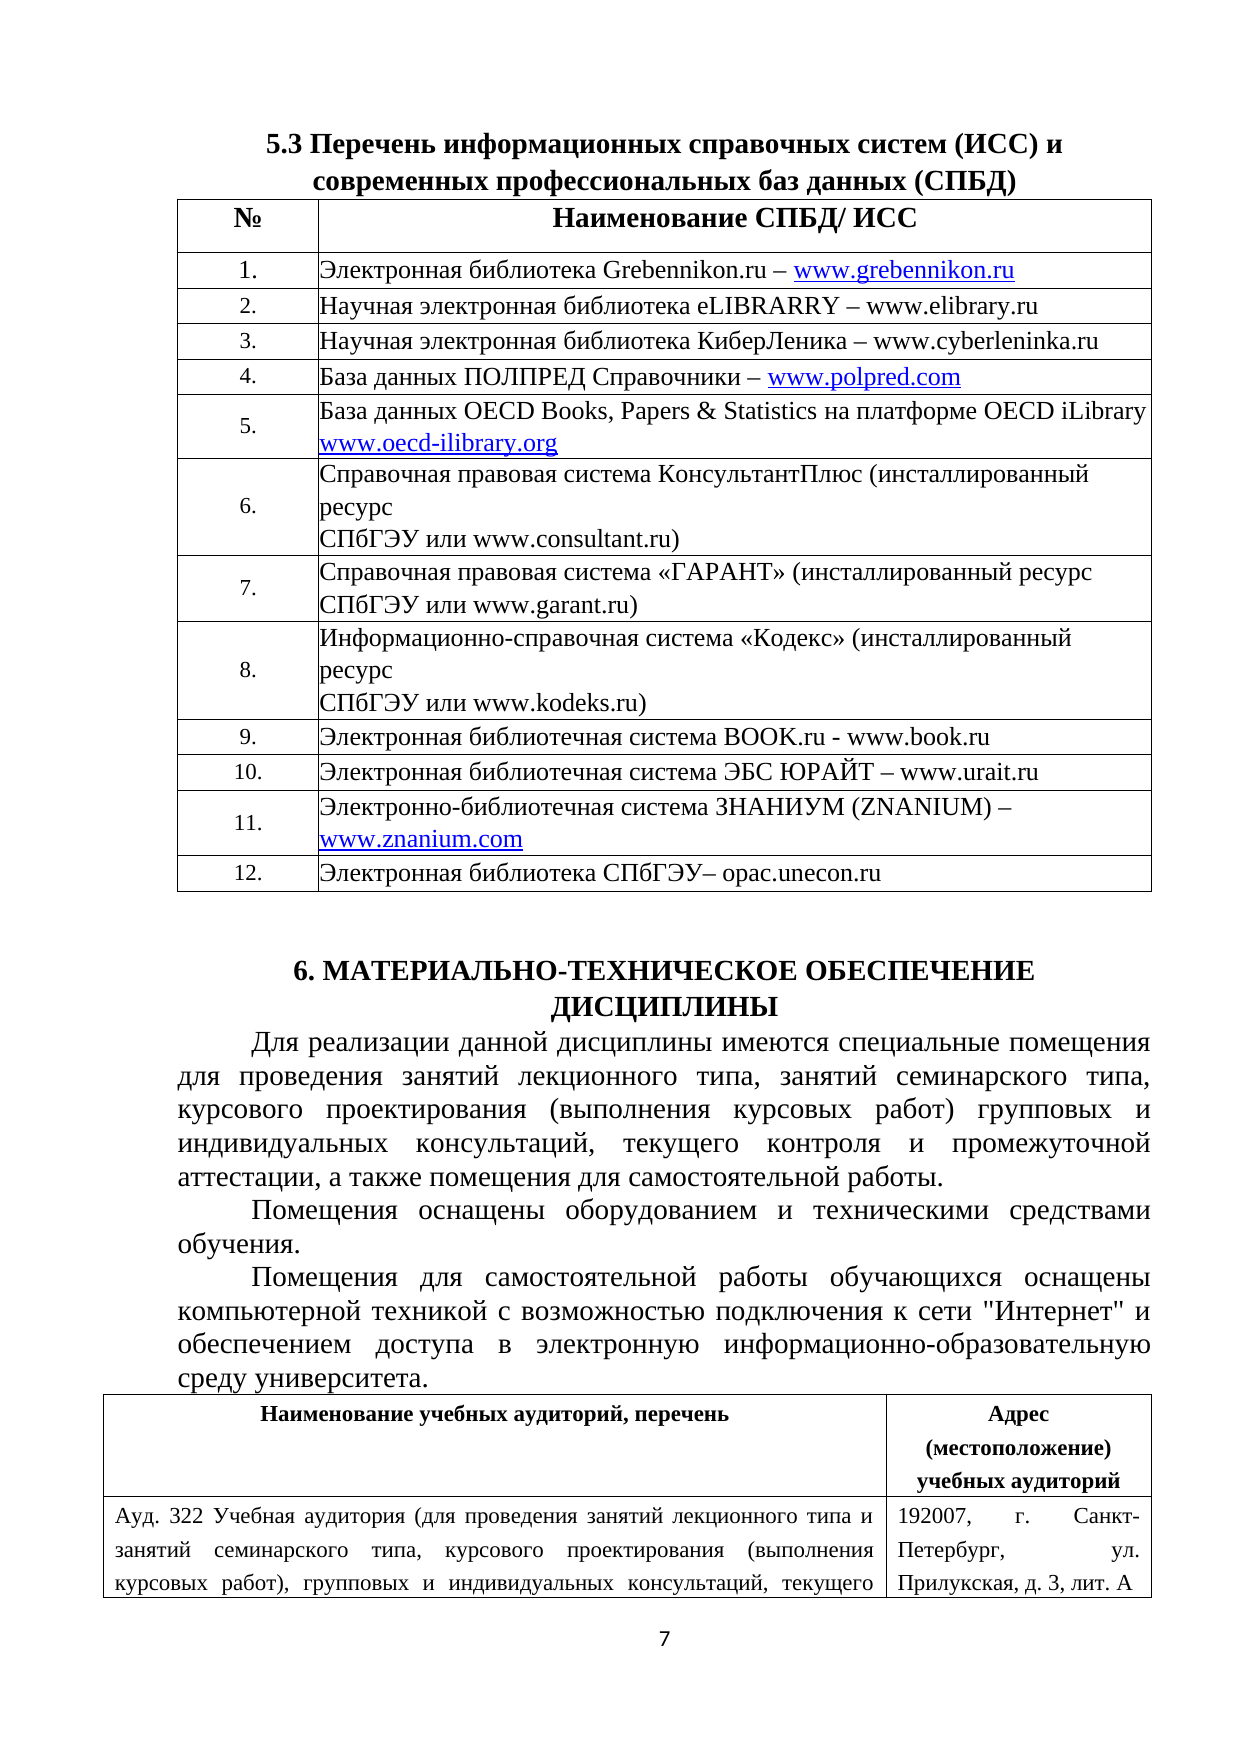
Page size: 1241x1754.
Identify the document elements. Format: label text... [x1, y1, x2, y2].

table_header № [178, 200, 318, 252]
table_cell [104, 1497, 886, 1597]
table_cell Электронно-библиотечная система ЗНАНИУМ (ZNANIUM) – www.znanium.com [319, 791, 1151, 855]
table_cell Электронная библиотека Grebennikon.ru – www.grebennikon.ru [319, 253, 1151, 288]
table_cell 9. [178, 720, 318, 754]
table_cell 12. [178, 856, 318, 891]
table_cell Научная электронная библиотека eLIBRARRY – www.elibrary.ru [319, 289, 1151, 323]
table_cell 4. [178, 360, 318, 394]
table_cell База данных OECD Books, Papers & Statistics на платформе OECD iLibrary www.oecd-ilibrary.org [319, 395, 1151, 457]
text Для реализации данной дисциплины имеются специальные помещения для проведения занятий лекционного типа, занятий семинарского типа, курсового проектирования (выполнения курсовых работ) групповых и индивидуальных консультаций, текущего контроля и промежуточной аттестации, а также помещения для самостоятельной работы. [177, 1025, 1152, 1193]
table_cell Справочная правовая система КонсультантПлюс (инсталлированный ресурс СПбГЭУ или www.consultant.ru) [319, 459, 1151, 555]
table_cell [887, 1497, 1151, 1597]
table_header Адрес (местоположение) учебных аудиторий [887, 1395, 1151, 1496]
table_cell 11. [178, 791, 318, 855]
table_cell 8. [178, 622, 318, 719]
table_cell 5. [178, 395, 318, 457]
table_cell Электронная библиотека СПбГЭУ– opac.unecon.ru [319, 856, 1151, 891]
table_cell 3. [178, 324, 318, 358]
subtitle 5.3 Перечень информационных справочных систем (ИСС) и современных профессиональных баз данных (СПБД) [177, 127, 1152, 196]
table_cell База данных ПОЛПРЕД Справочники – www.polpred.com [319, 360, 1151, 394]
table_cell Справочная правовая система «ГАРАНТ» (инсталлированный ресурс СПбГЭУ или www.garant.ru) [319, 556, 1151, 621]
text Помещения для самостоятельной работы обучающихся оснащены компьютерной техникой с возможностью подключения к сети "Интернет" и обеспечением доступа в электронную информационно-образовательную среду университета. [177, 1260, 1152, 1394]
table_header Наименование учебных аудиторий, перечень [104, 1395, 886, 1496]
table_cell 6. [178, 459, 318, 555]
table_cell 7. [178, 556, 318, 621]
table_cell 2. [178, 289, 318, 323]
table_cell 10. [178, 755, 318, 789]
table_cell Научная электронная библиотека КиберЛеника – www.cyberleninka.ru [319, 324, 1151, 358]
table_cell Электронная библиотечная система BOOK.ru - www.book.ru [319, 720, 1151, 754]
table_cell Электронная библиотечная система ЭБС ЮРАЙТ – www.urait.ru [319, 755, 1151, 789]
subtitle 6. МАТЕРИАЛЬНО-ТЕХНИЧЕСКОЕ ОБЕСПЕЧЕНИЕ ДИСЦИПЛИНЫ [177, 953, 1152, 1022]
table_cell Информационно-справочная система «Кодекс» (инсталлированный ресурс СПбГЭУ или www.kodeks.ru) [319, 622, 1151, 719]
table_header Наименование СПБД/ ИСС [319, 200, 1151, 252]
text Помещения оснащены оборудованием и техническими средствами обучения. [177, 1193, 1152, 1260]
